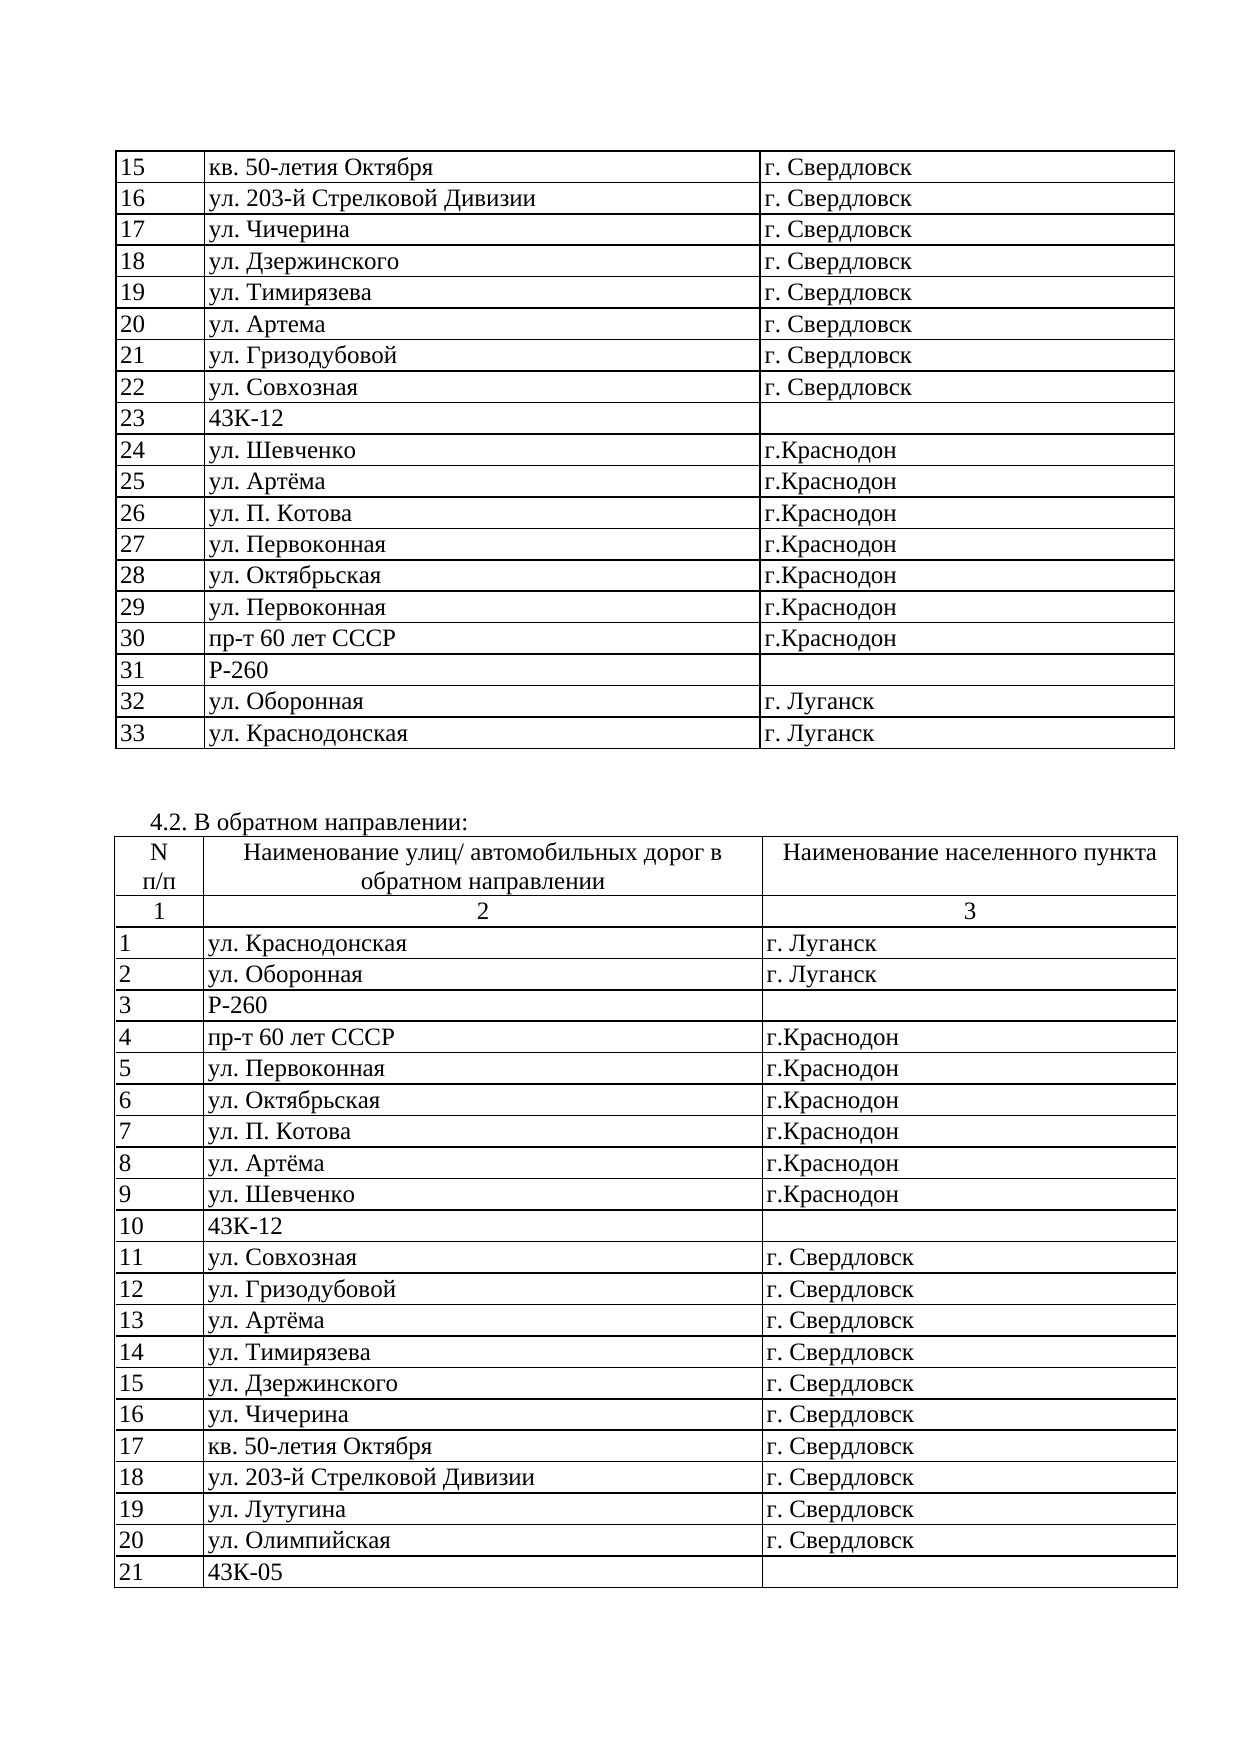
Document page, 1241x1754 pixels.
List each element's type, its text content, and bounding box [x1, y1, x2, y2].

table_cell ул. П. Котова [204, 1116, 762, 1146]
table_cell пр-т 60 лет СССР [204, 1022, 762, 1052]
table_cell 3 [115, 990, 203, 1020]
table_cell ул. Совхозная [204, 1242, 762, 1272]
table_header Наименование улиц/ автомобильных дорог в обратном направлении [204, 837, 762, 894]
table_cell [763, 1209, 1177, 1241]
table_cell г. Свердловск [763, 1398, 1177, 1429]
table_cell 43К-05 [204, 1557, 762, 1587]
table_cell г.Краснодон [761, 623, 1174, 653]
table_cell 8 [115, 1147, 203, 1178]
table_cell ул. Гризодубовой [204, 1274, 762, 1303]
table_cell ул. Дзержинского [205, 246, 759, 276]
table_cell ул. Артёма [205, 466, 759, 496]
table_cell ул. 203-й Стрелковой Дивизии [205, 183, 759, 213]
table_cell ул. Лутугина [204, 1494, 762, 1524]
table_cell 32 [117, 686, 204, 716]
table_cell г. Свердловск [761, 372, 1174, 402]
table_cell г. Свердловск [763, 1492, 1177, 1524]
table_cell ул. Тимирязева [204, 1337, 762, 1366]
table_cell 1 [115, 896, 203, 926]
table_cell 15 [117, 152, 204, 181]
table_cell г.Краснодон [763, 1083, 1177, 1115]
table_cell ул. Оборонная [205, 686, 759, 716]
table_cell ул. Артёма [204, 1305, 762, 1335]
table_cell 31 [117, 655, 204, 685]
table_cell ул. Шевченко [204, 1179, 762, 1209]
table_cell ул. 203-й Стрелковой Дивизии [204, 1462, 762, 1492]
table_cell г. Свердловск [763, 1429, 1177, 1461]
table_cell г. Свердловск [761, 246, 1174, 276]
table_cell 20 [117, 309, 204, 339]
table_cell г.Краснодон [763, 1115, 1177, 1146]
table_cell ул. Первоконная [205, 529, 759, 559]
table_cell [763, 989, 1177, 1020]
table_cell 10 [115, 1210, 203, 1241]
table_cell 1 [115, 927, 203, 957]
table_cell 2 [115, 959, 203, 989]
table_cell г. Свердловск [763, 1366, 1177, 1398]
table_cell г. Свердловск [763, 1524, 1177, 1555]
table_cell ул. Совхозная [205, 372, 759, 402]
table_cell 33 [117, 718, 204, 748]
table_cell г. Луганск [763, 958, 1177, 989]
table_cell г.Краснодон [761, 529, 1174, 559]
table_cell г.Краснодон [761, 435, 1174, 464]
table_cell г.Краснодон [763, 1178, 1177, 1209]
table_cell г. Свердловск [761, 277, 1174, 307]
table_cell 11 [115, 1242, 203, 1272]
table_cell г.Краснодон [763, 1146, 1177, 1178]
table_cell г. Свердловск [763, 1461, 1177, 1492]
table_cell г. Луганск [763, 926, 1177, 957]
table_cell ул. Артёма [204, 1148, 762, 1178]
table_cell Р-260 [204, 991, 762, 1020]
table_cell г. Свердловск [761, 152, 1174, 181]
table_cell 14 [115, 1336, 203, 1366]
table_cell 16 [117, 183, 204, 213]
table_cell 24 [117, 435, 204, 464]
table_cell г. Свердловск [763, 1335, 1177, 1366]
table_cell 17 [117, 215, 204, 244]
table_cell г.Краснодон [761, 466, 1174, 496]
table_cell [761, 655, 1174, 685]
table_cell 21 [117, 340, 204, 370]
table_cell г.Краснодон [761, 498, 1174, 527]
table_cell ул. Краснодонская [205, 718, 759, 748]
table_cell 13 [115, 1305, 203, 1335]
table_cell 3 [763, 895, 1177, 926]
table_cell 22 [117, 372, 204, 402]
table_cell г. Свердловск [763, 1304, 1177, 1335]
table_cell 15 [115, 1368, 203, 1398]
table_cell [761, 403, 1174, 433]
table_cell кв. 50-летия Октября [204, 1431, 762, 1461]
table_cell г. Свердловск [763, 1241, 1177, 1272]
table_cell [763, 1555, 1177, 1587]
table_cell г. Свердловск [761, 215, 1174, 244]
table_cell 2 [204, 896, 762, 926]
table_cell 43К-12 [205, 403, 759, 433]
table_cell ул. Шевченко [205, 435, 759, 464]
table_cell г. Свердловск [763, 1272, 1177, 1303]
table_cell пр-т 60 лет СССР [205, 623, 759, 653]
table_cell ул. Гризодубовой [205, 340, 759, 370]
table_cell 19 [115, 1493, 203, 1524]
table_cell ул. П. Котова [205, 498, 759, 527]
table_cell ул. Октябрьская [204, 1085, 762, 1115]
table_cell 43К-12 [204, 1211, 762, 1241]
table_header Наименование населенного пункта [763, 837, 1177, 894]
table_cell 6 [115, 1084, 203, 1115]
table_cell ул. Первоконная [204, 1053, 762, 1083]
table_cell г. Луганск [761, 718, 1174, 748]
table_cell ул. Тимирязева [205, 277, 759, 307]
table_cell Р-260 [205, 655, 759, 685]
table_cell 7 [115, 1116, 203, 1146]
table_cell ул. Октябрьская [205, 561, 759, 590]
table_cell г. Свердловск [761, 309, 1174, 339]
table_cell 18 [117, 246, 204, 276]
table_cell г. Свердловск [761, 183, 1174, 213]
table_cell 20 [115, 1525, 203, 1555]
table_cell г. Луганск [761, 686, 1174, 716]
table_cell 17 [115, 1430, 203, 1461]
table_cell 4 [115, 1021, 203, 1052]
table_cell кв. 50-летия Октября [205, 152, 759, 181]
table_cell 26 [117, 498, 204, 527]
table_cell г.Краснодон [763, 1020, 1177, 1052]
table_cell 25 [117, 466, 204, 496]
table_cell 9 [115, 1179, 203, 1209]
table_cell 12 [115, 1273, 203, 1303]
text 4.2. В обратном направлении: [150, 807, 1090, 836]
table_header N п/п [115, 837, 203, 894]
table_cell ул. Первоконная [205, 592, 759, 622]
table_cell 5 [115, 1053, 203, 1083]
table_cell 16 [115, 1399, 203, 1429]
table_cell 18 [115, 1462, 203, 1492]
table_cell ул. Артема [205, 309, 759, 339]
table_cell ул. Чичерина [204, 1400, 762, 1429]
table_cell ул. Чичерина [205, 215, 759, 244]
table_cell 23 [117, 403, 204, 433]
table_cell г. Свердловск [761, 340, 1174, 370]
table_cell г.Краснодон [763, 1052, 1177, 1083]
table_cell ул. Олимпийская [204, 1525, 762, 1555]
table_cell г.Краснодон [761, 561, 1174, 590]
table_cell 27 [117, 529, 204, 559]
table_cell 30 [117, 623, 204, 653]
table_cell ул. Дзержинского [204, 1368, 762, 1398]
table_cell г.Краснодон [761, 592, 1174, 622]
table_cell 29 [117, 592, 204, 622]
table_cell ул. Краснодонская [204, 928, 762, 957]
table_cell 19 [117, 277, 204, 307]
table_cell 28 [117, 561, 204, 590]
table_cell ул. Оборонная [204, 959, 762, 989]
table_cell 21 [115, 1556, 203, 1587]
